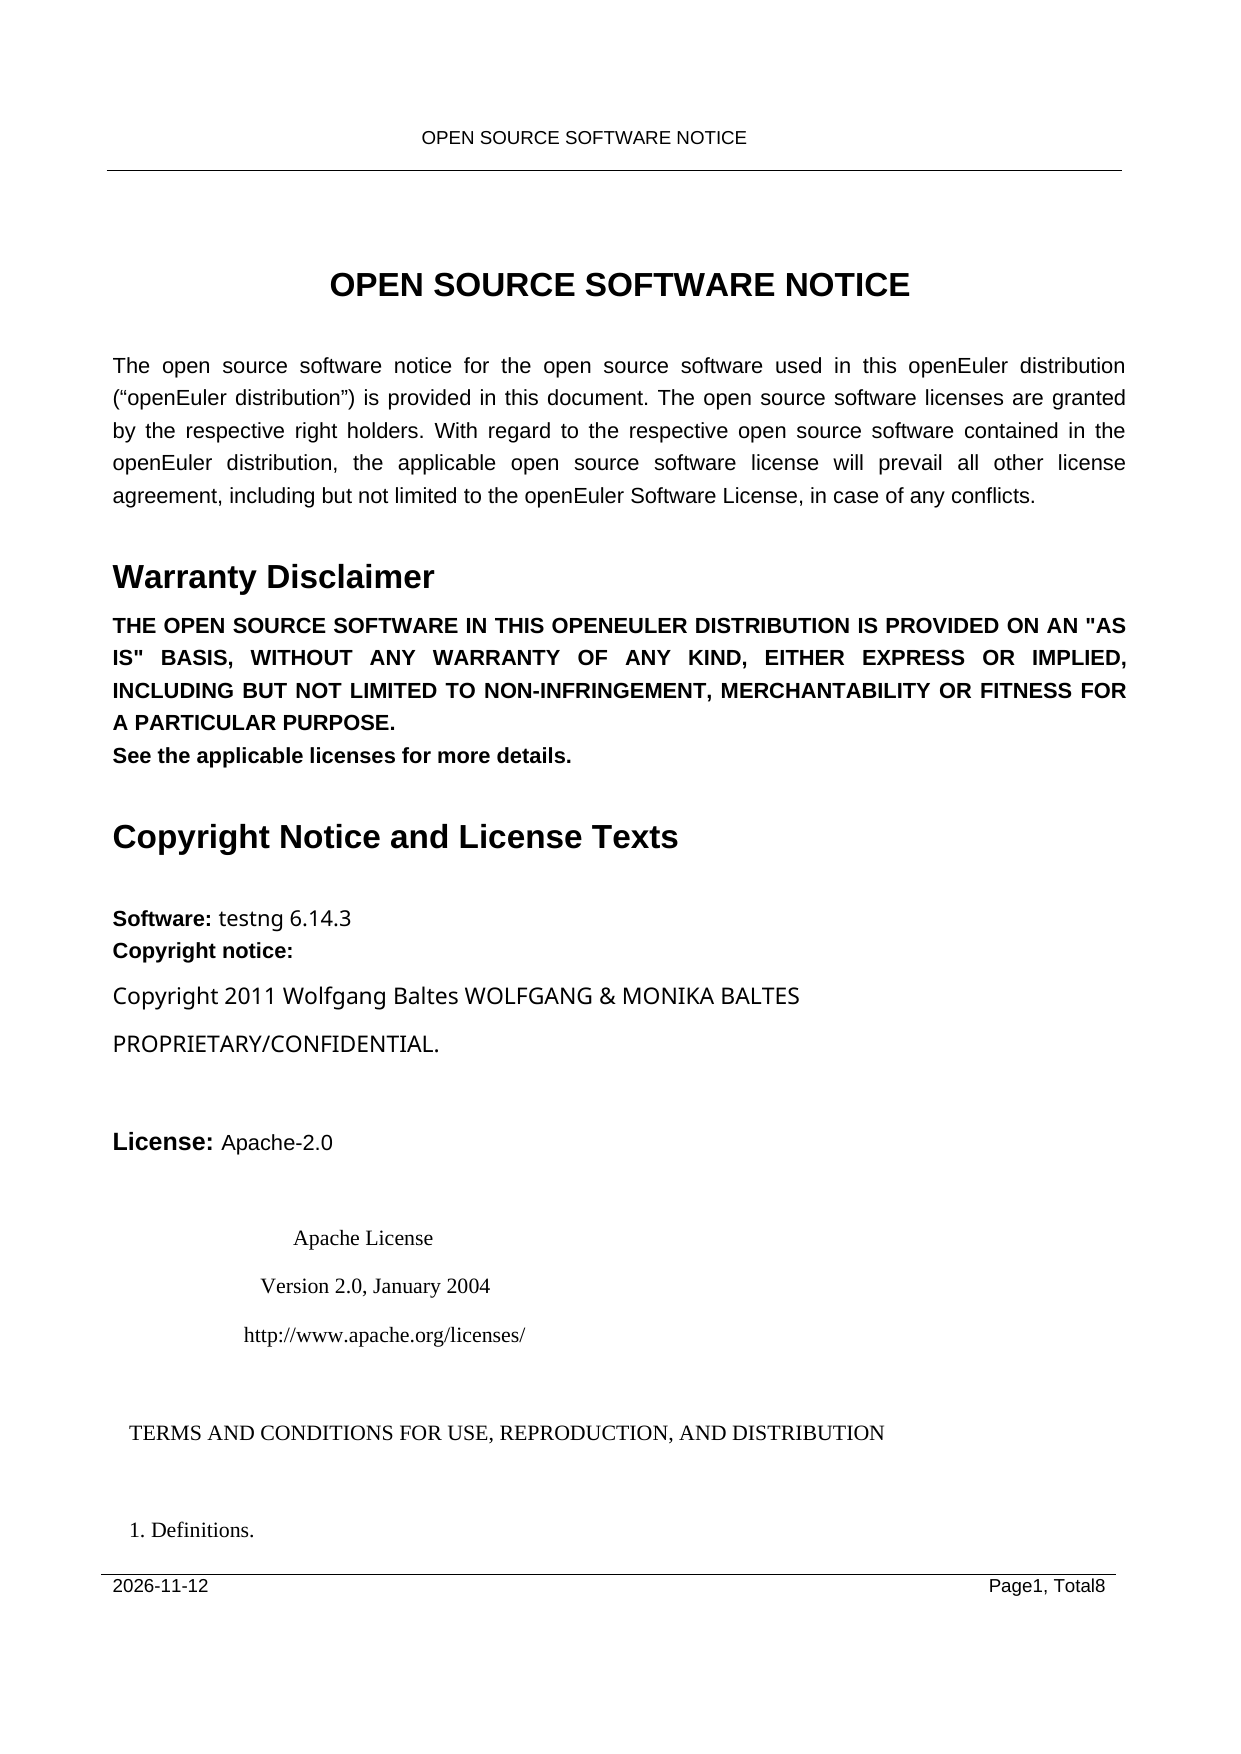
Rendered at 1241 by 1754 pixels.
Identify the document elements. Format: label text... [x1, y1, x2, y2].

text Software: testng 6.14.3 [112, 901, 1128, 934]
text OPEN SOURCE SOFTWARE NOTICE [112, 251, 1128, 316]
text License: Apache-2.0 [112, 1125, 1128, 1158]
text Warranty Disclaimer [112, 544, 1128, 609]
text Copyright 2011 Wolfgang Baltes WOLFGANG & MONIKA BALTES PROPRIETARY/CONFIDENTIAL. [112, 979, 1128, 1109]
text Copyright notice: [112, 934, 1128, 966]
text The open source software notice for the open source software used in this openEuler distribution (“openEuler distribution”) is provided in this document. The open source software licenses are granted by the respective right holders. With regard to the respective open source software contained in the openEuler distribution, the applicable open source software license will prevail all other license agreement, including but not limited to the openEuler Software License, in case of any conflicts. [112, 349, 1128, 511]
text THE OPEN SOURCE SOFTWARE IN THIS OPENEULER DISTRIBUTION IS PROVIDED ON AN "AS IS" BASIS, WITHOUT ANY WARRANTY OF ANY KIND, EITHER EXPRESS OR IMPLIED, INCLUDING BUT NOT LIMITED TO NON-INFRINGEMENT, MERCHANTABILITY OR FITNESS FOR A PARTICULAR PURPOSE. See the applicable licenses for more details. [112, 609, 1128, 771]
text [112, 1172, 1128, 1546]
text Copyright Notice and License Texts [112, 804, 1128, 869]
